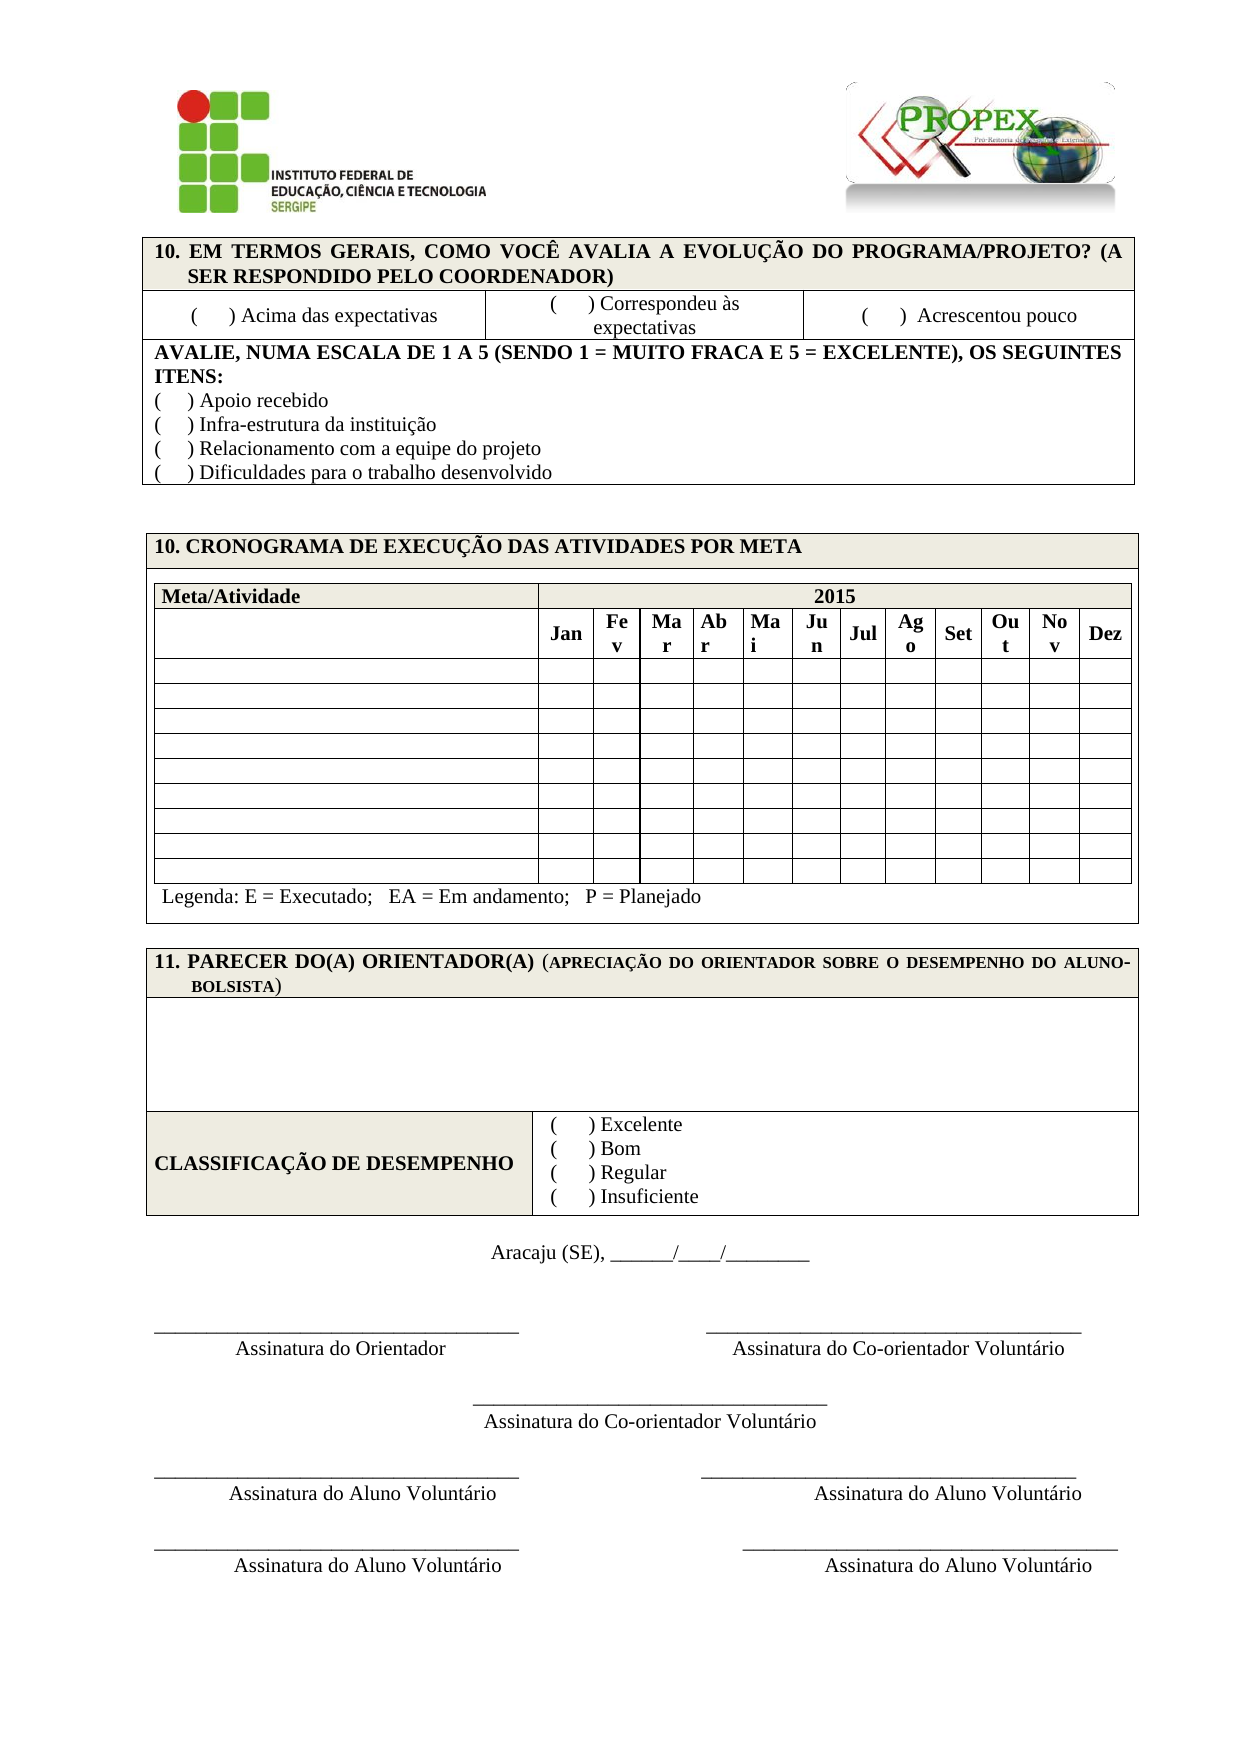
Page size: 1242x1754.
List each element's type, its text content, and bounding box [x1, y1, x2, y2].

text Assinatura do Orientador Assinatura do Co-orientador Voluntário [154, 1336, 1146, 1360]
picture [843, 82, 1119, 213]
text Aracaju (SE), ______/____/________ [154, 1240, 1146, 1264]
text Assinatura do Co-orientador Voluntário [154, 1408, 1146, 1433]
table_cell ( ) Correspondeu às expectativas [486, 291, 803, 339]
table_cell ( ) Acrescentou pouco [804, 291, 1134, 339]
table_header 10. CRONOGRAMA DE EXECUÇÃO DAS ATIVIDADES POR META [147, 534, 1138, 568]
table_header 11. PARECER DO(A) ORIENTADOR(A) (apreciação do orientador sobre o desempenho do aluno-bolsista) [147, 949, 1138, 997]
table_cell Legenda: E = Executado; EA = Em andamento; P = Planejado [147, 569, 1138, 922]
text ___________________________________ ____________________________________ [154, 1457, 1146, 1481]
table_header 10. em termos GERAIS, COMO VOCÊ AVALIA a EVOLUÇÃO do PROGRAMA/projeto? (A ser respondidO pelo coordenador) [143, 238, 1134, 289]
table_cell ( ) Excelente ( ) Bom ( ) Regular ( ) Insuficiente [533, 1112, 1138, 1215]
text ___________________________________ ____________________________________ [154, 1312, 1146, 1336]
table_cell [147, 998, 1138, 1111]
text ___________________________________ ____________________________________ [154, 1529, 1146, 1553]
text __________________________________ [154, 1384, 1146, 1408]
table_cell AVALIE, NUMA ESCALA DE 1 A 5 (SENDO 1 = MUITO FRACA E 5 = EXCELENTE), OS SEGUINTES ITENS: ( ) Apoio recebido ( ) Infra-estrutura da instituição ( ) Relacionamento com a equipe do projeto ( ) Dificuldades para o trabalho desenvolvido [143, 340, 1134, 484]
text Assinatura do Aluno Voluntário Assinatura do Aluno Voluntário [154, 1481, 1146, 1505]
picture [177, 90, 486, 213]
text Assinatura do Aluno Voluntário Assinatura do Aluno Voluntário [154, 1553, 1146, 1577]
table_cell CLASSIFICAÇÃO DE DESEMPENHO [147, 1112, 532, 1215]
table_cell ( ) Acima das expectativas [143, 291, 485, 339]
